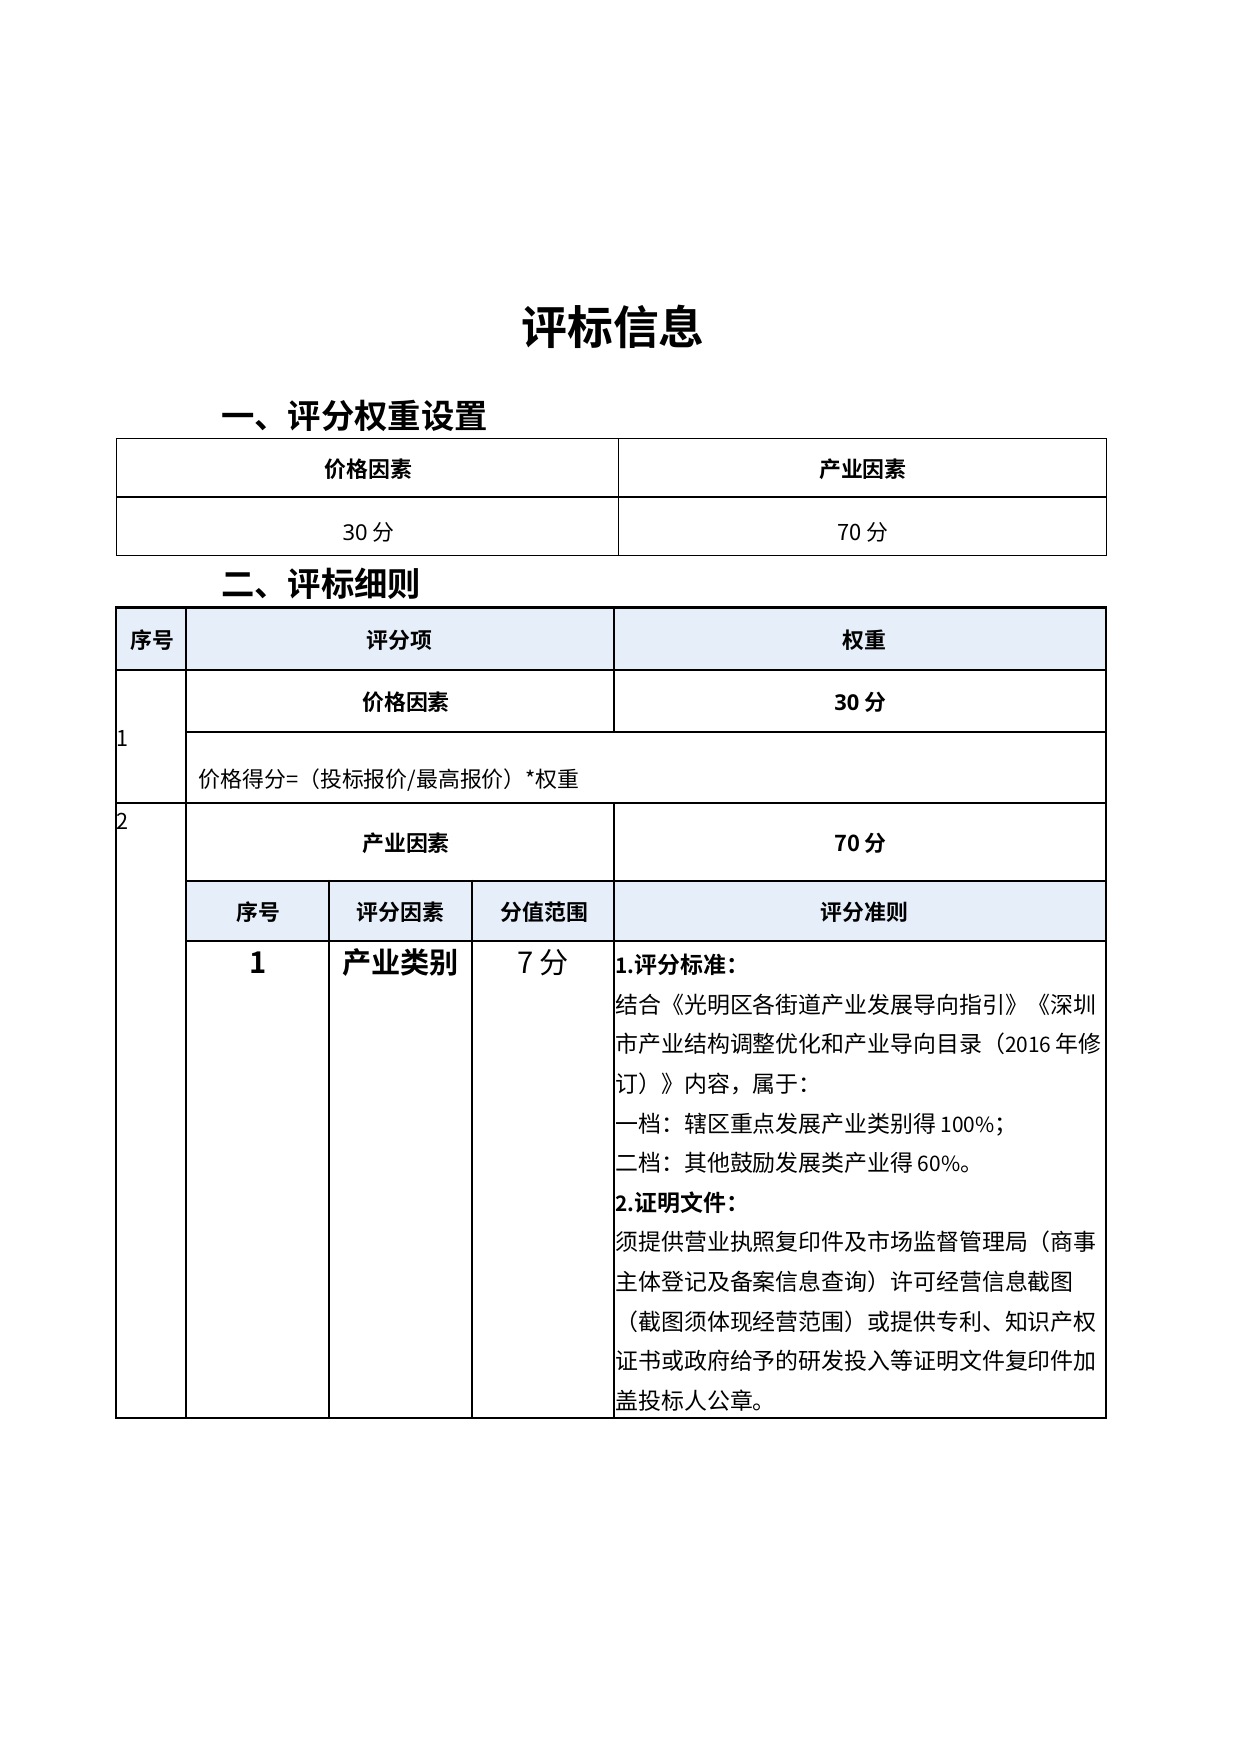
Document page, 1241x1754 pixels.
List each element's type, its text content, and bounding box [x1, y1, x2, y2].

table_header 产业因素 [619, 439, 1106, 496]
table_cell 产业因素 [187, 804, 613, 879]
table_cell 评分因素 [330, 882, 471, 940]
table_cell 评分准则 [615, 882, 1105, 940]
table_cell 2 [117, 804, 185, 1417]
table_cell 30 分 [615, 671, 1105, 731]
table_header 评分项 [187, 609, 613, 669]
table_cell 70分 [615, 804, 1105, 879]
table_header 序号 [117, 609, 185, 669]
subtitle 二、评标细则 [221, 556, 1148, 606]
subtitle 一、评分权重设置 [221, 388, 1148, 438]
table_cell 产业类别 [330, 942, 471, 1417]
text 评标信息 [117, 291, 1109, 357]
table_cell 分值范围 [473, 882, 613, 940]
table_cell 30分 [117, 498, 618, 555]
table_cell 1 [117, 671, 185, 802]
table_header 价格因素 [117, 439, 618, 496]
table_cell 1.评分标准： 结合《光明区各街道产业发展导向指引》《深圳市产业结构调整优化和产业导向目录（2016年修订）》内容，属于： 一档：辖区重点发展产业类别得100%； 二档：其他鼓励发展类产业得60%。 2.证明文件： 须提供营业执照复印件及市场监督管理局（商事主体登记及备案信息查询）许可经营信息截图（截图须体现经营范围）或提供专利、知识产权证书或政府给予的研发投入等证明文件复印件加盖投标人公章。 [615, 942, 1105, 1417]
table_cell 价格得分=（投标报价/最高报价）*权重 [187, 733, 1105, 802]
table_cell 1 [187, 942, 328, 1417]
table_header 权重 [615, 609, 1105, 669]
table_cell 70分 [619, 498, 1106, 555]
table_cell 价格因素 [187, 671, 613, 731]
table_cell 序号 [187, 882, 328, 940]
table_cell 7分 [473, 942, 613, 1417]
